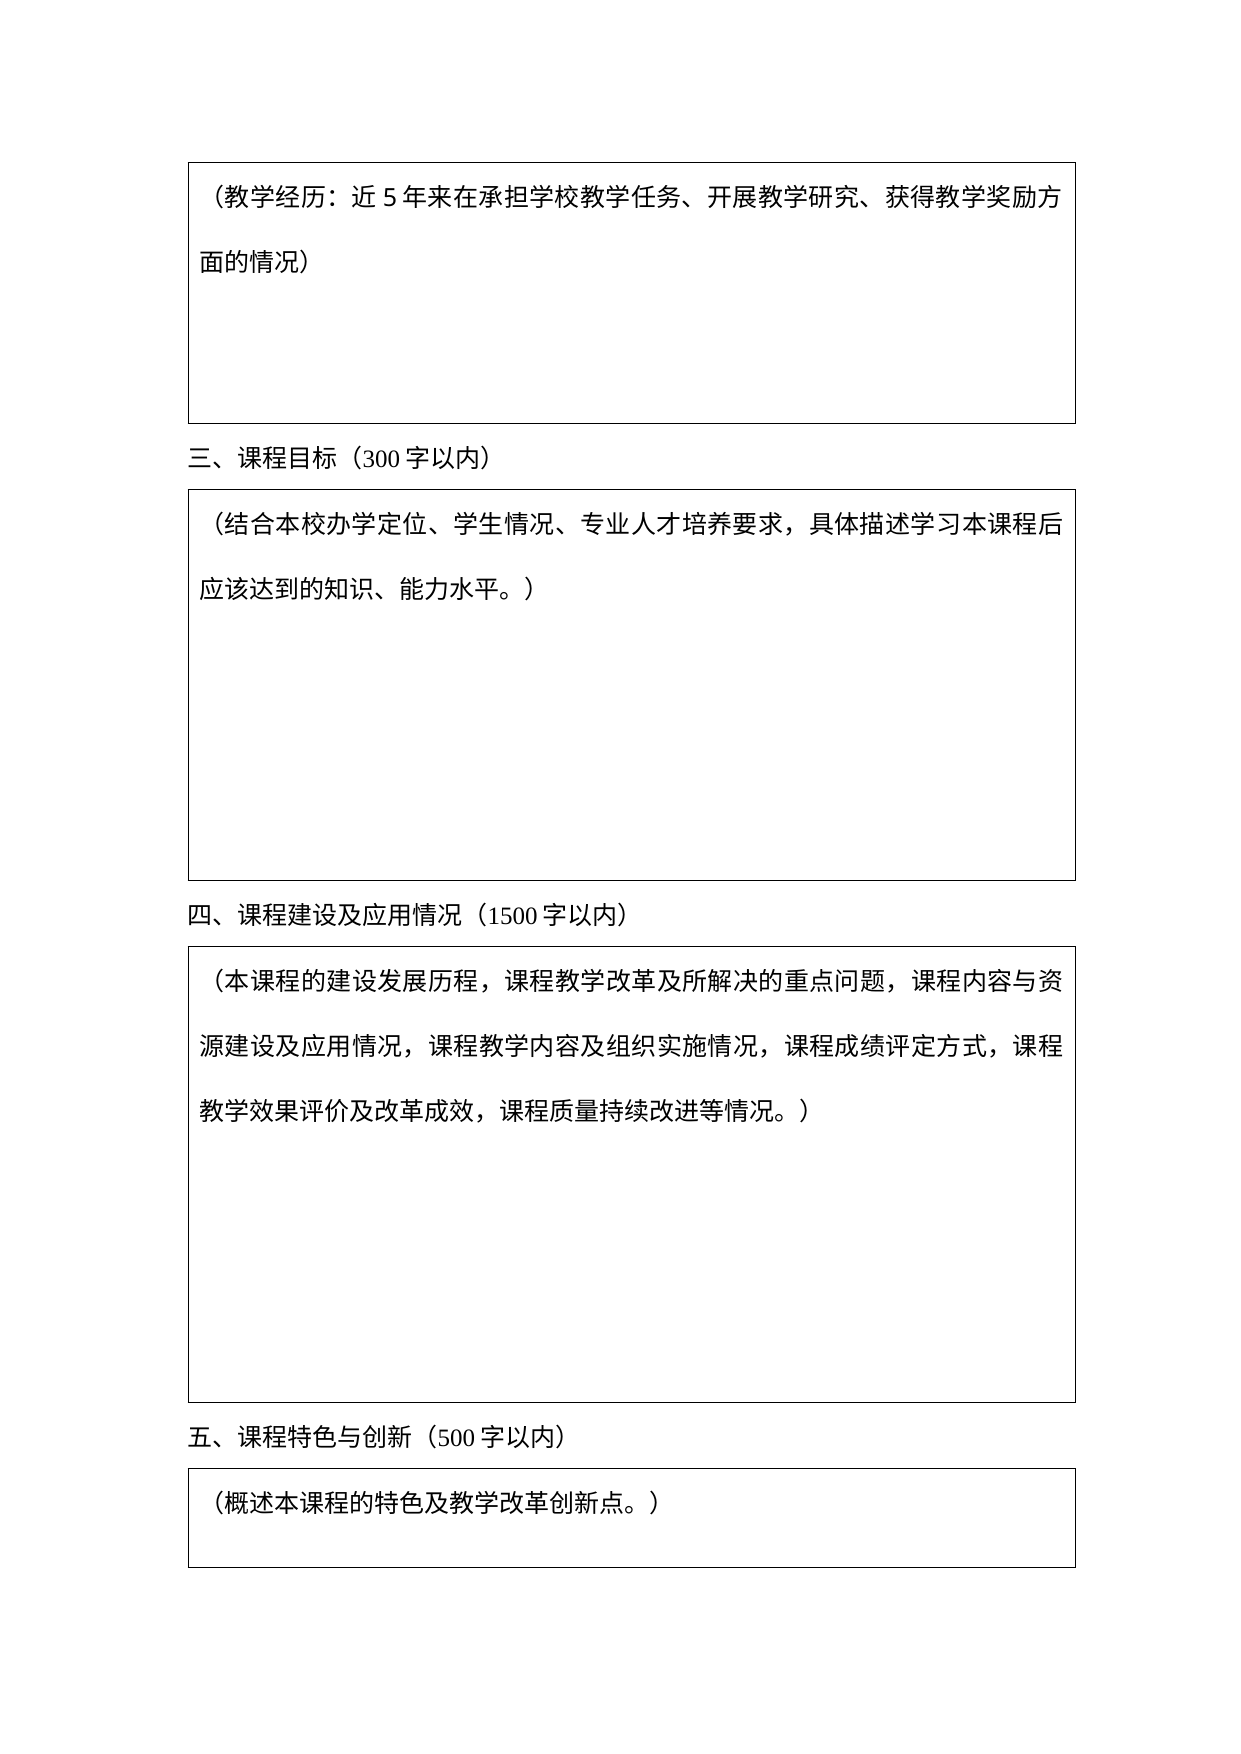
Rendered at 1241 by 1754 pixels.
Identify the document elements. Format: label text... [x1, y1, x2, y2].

table_cell （教学经历：近5年来在承担学校教学任务、开展教学研究、获得教学奖励方面的情况） [189, 163, 1075, 423]
table_header （本课程的建设发展历程，课程教学改革及所解决的重点问题，课程内容与资源建设及应用情况，课程教学内容及组织实施情况，课程成绩评定方式，课程教学效果评价及改革成效，课程质量持续改进等情况。） [189, 947, 1075, 1402]
table_header （概述本课程的特色及教学改革创新点。） [189, 1469, 1075, 1567]
list 课程特色与创新（500字以内） [187, 1403, 1053, 1468]
table_header （结合本校办学定位、学生情况、专业人才培养要求，具体描述学习本课程后应该达到的知识、能力水平。） [189, 490, 1075, 880]
list 课程目标（300字以内） [187, 424, 1053, 489]
list 课程建设及应用情况（1500字以内） [187, 881, 1053, 946]
